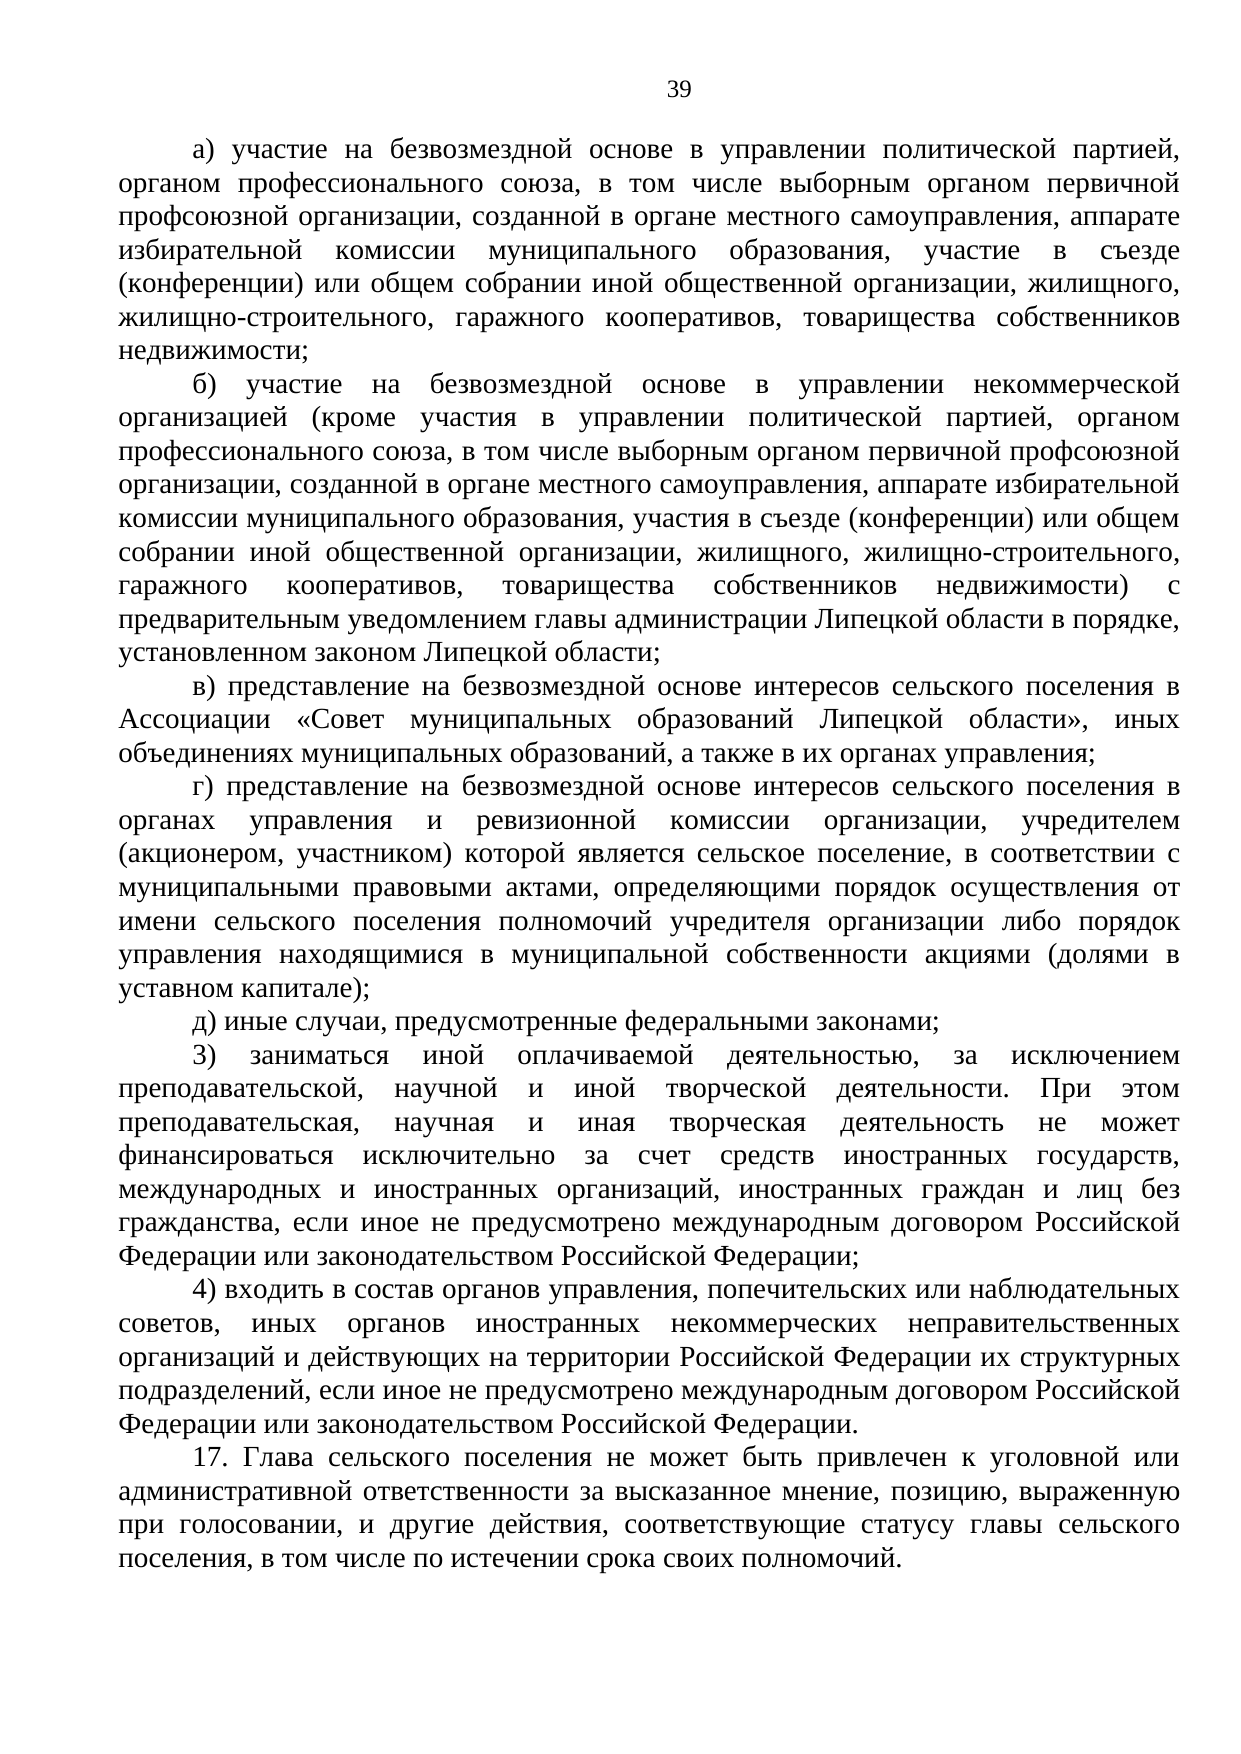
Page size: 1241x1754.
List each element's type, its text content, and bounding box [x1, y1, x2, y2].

text г) представление на безвозмездной основе интересов сельского поселения в органах управления и ревизионной комиссии организации, учредителем (акционером, участником) которой является сельское поселение, в соответствии с муниципальными правовыми актами, определяющими порядок осуществления от имени сельского поселения полномочий учредителя организации либо порядок управления находящимися в муниципальной собственности акциями (долями в уставном капитале); [118, 768, 1181, 1003]
text 4) входить в состав органов управления, попечительских или наблюдательных советов, иных органов иностранных некоммерческих неправительственных организаций и действующих на территории Российской Федерации их структурных подразделений, если иное не предусмотрено международным договором Российской Федерации или законодательством Российской Федерации. [118, 1272, 1181, 1439]
text д) иные случаи, предусмотренные федеральными законами; [118, 1003, 1181, 1037]
text в) представление на безвозмездной основе интересов сельского поселения в Ассоциации «Совет муниципальных образований Липецкой области», иных объединениях муниципальных образований, а также в их органах управления; [118, 668, 1181, 768]
text 17. Глава сельского поселения не может быть привлечен к уголовной или административной ответственности за высказанное мнение, позицию, выраженную при голосовании, и другие действия, соответствующие статусу главы сельского поселения, в том числе по истечении срока своих полномочий. [118, 1439, 1181, 1573]
text а) участие на безвозмездной основе в управлении политической партией, органом профессионального союза, в том числе выборным органом первичной профсоюзной организации, созданной в органе местного самоуправления, аппарате избирательной комиссии муниципального образования, участие в съезде (конференции) или общем собрании иной общественной организации, жилищного, жилищно-строительного, гаражного кооперативов, товарищества собственников недвижимости; [118, 131, 1181, 366]
text б) участие на безвозмездной основе в управлении некоммерческой организацией (кроме участия в управлении политической партией, органом профессионального союза, в том числе выборным органом первичной профсоюзной организации, созданной в органе местного самоуправления, аппарате избирательной комиссии муниципального образования, участия в съезде (конференции) или общем собрании иной общественной организации, жилищного, жилищно-строительного, гаражного кооперативов, товарищества собственников недвижимости) с предварительным уведомлением главы администрации Липецкой области в порядке, установленном законом Липецкой области; [118, 366, 1181, 668]
text 3) заниматься иной оплачиваемой деятельностью, за исключением преподавательской, научной и иной творческой деятельности. При этом преподавательская, научная и иная творческая деятельность не может финансироваться исключительно за счет средств иностранных государств, международных и иностранных организаций, иностранных граждан и лиц без гражданства, если иное не предусмотрено международным договором Российской Федерации или законодательством Российской Федерации; [118, 1037, 1181, 1272]
